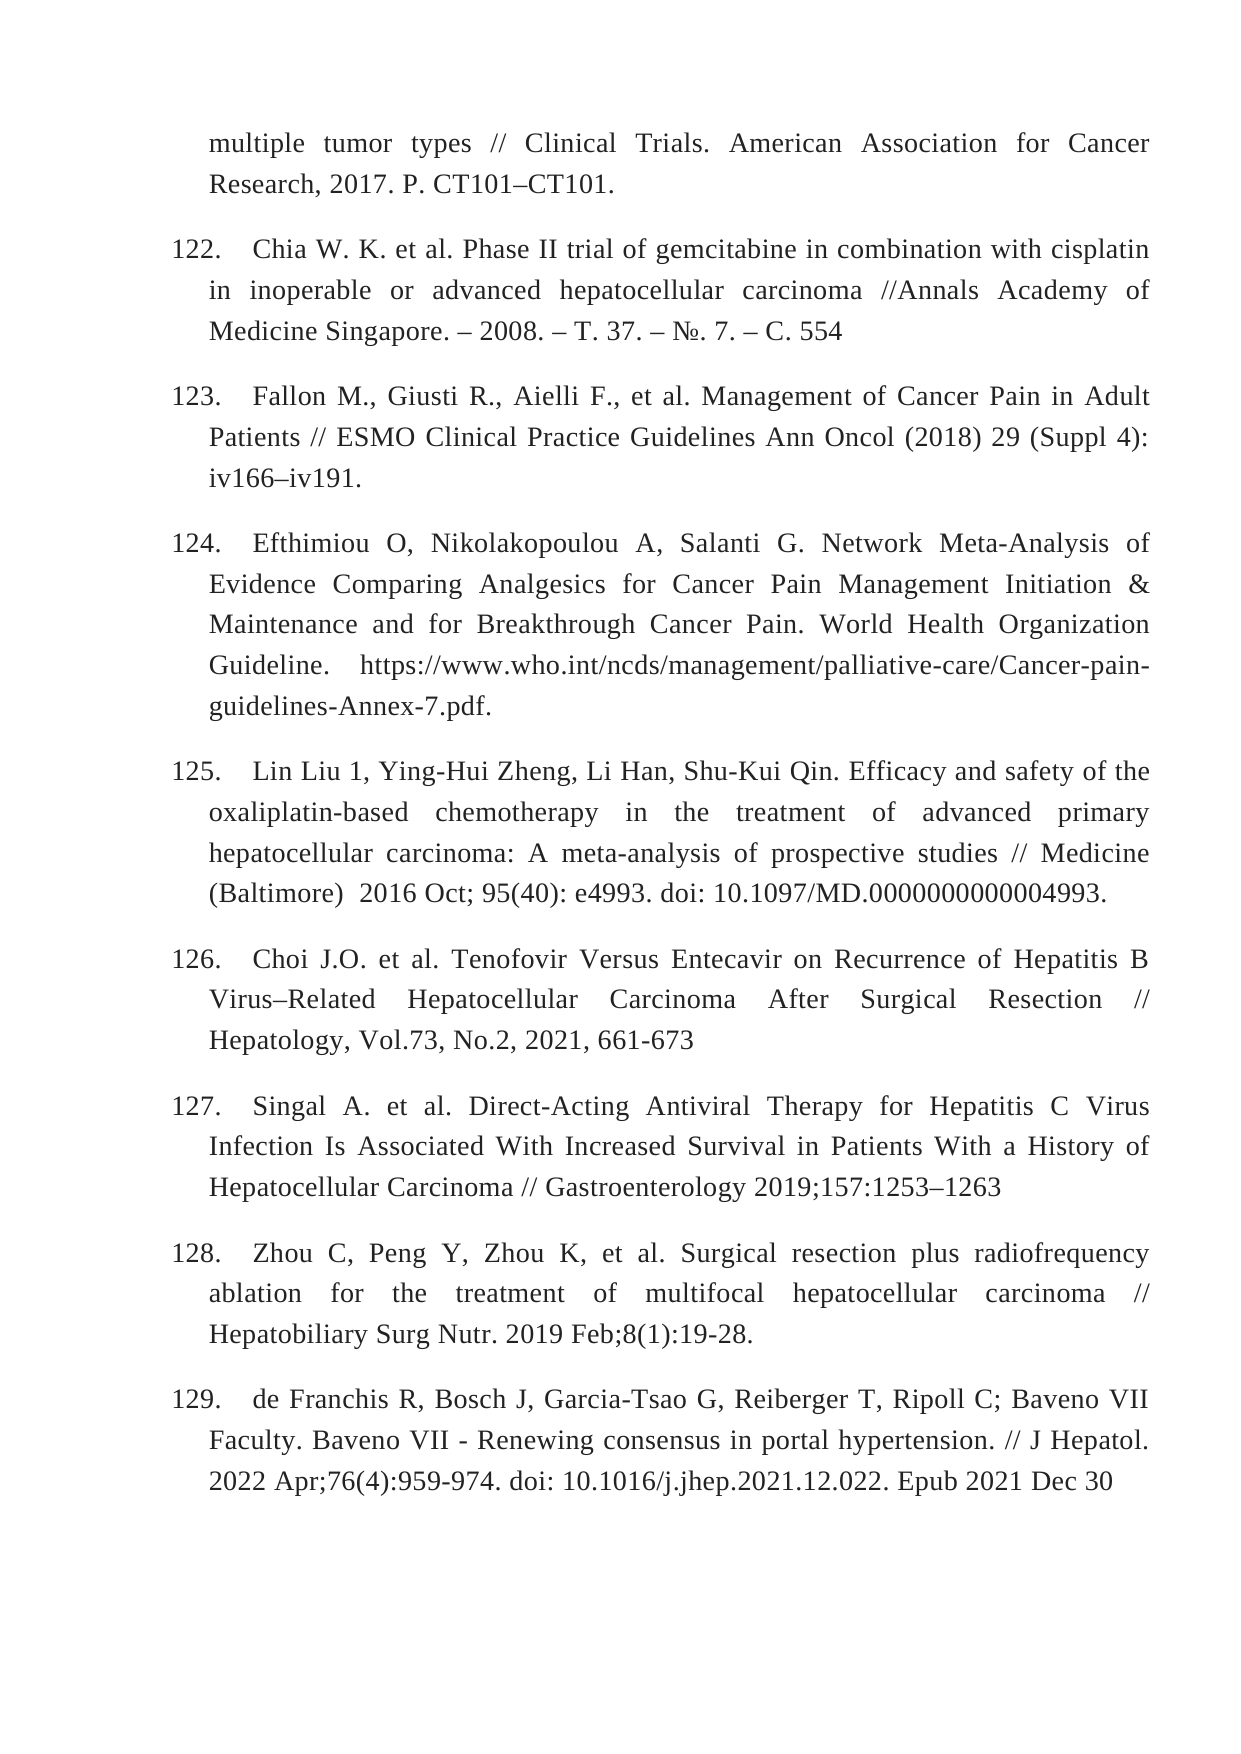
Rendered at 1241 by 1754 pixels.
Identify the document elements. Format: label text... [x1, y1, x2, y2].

list Choi J.O. et al. Tenofovir Versus Entecavir on Recurrence of Hepatitis B Virus–Related Hepatocellular Carcinoma After Surgical Resection // Hepatology, Vol.73, No.2, 2021, 661-673 [171, 934, 1152, 1056]
list de Franchis R, Bosch J, Garcia-Tsao G, Reiberger T, Ripoll C; Baveno VII Faculty. Baveno VII - Renewing consensus in portal hypertension. // J Hepatol. 2022 Apr;76(4):959-974. doi: 10.1016/j.jhep.2021.12.022. Epub 2021 Dec 30 [171, 1374, 1152, 1496]
list Chia W. K. et al. Phase II trial of gemcitabine in combination with cisplatin in inoperable or advanced hepatocellular carcinoma //Annals Academy of Medicine Singapore. – 2008. – Т. 37. – №. 7. – С. 554 [171, 224, 1152, 346]
list Efthimiou O, Nikolakopoulou A, Salanti G. Network Meta-Analysis of Evidence Comparing Analgesics for Cancer Pain Management Initiation & Maintenance and for Breakthrough Cancer Pain. World Health Organization Guideline. https://www.who.int/ncds/management/palliative-care/Cancer-pain-guidelines-Annex-7.pdf. [171, 518, 1152, 721]
list Zhou C, Peng Y, Zhou K, et al. Surgical resection plus radiofrequency ablation for the treatment of multifocal hepatocellular carcinoma // Hepatobiliary Surg Nutr. 2019 Feb;8(1):19-28. [171, 1227, 1152, 1349]
list Fallon M., Giusti R., Aielli F., et al. Management of Cancer Pain in Adult Patients // ESMO Clinical Practice Guidelines Ann Oncol (2018) 29 (Suppl 4): iv166–iv191. [171, 371, 1152, 493]
list Singal A. et al. Direct-Acting Antiviral Therapy for Hepatitis C Virus Infection Is Associated With Increased Survival in Patients With a History of Hepatocellular Carcinoma // Gastroenterology 2019;157:1253–1263 [171, 1081, 1152, 1202]
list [171, 118, 1152, 199]
list Lin Liu 1, Ying-Hui Zheng, Li Han, Shu-Kui Qin. Efficacy and safety of the oxaliplatin-based chemotherapy in the treatment of advanced primary hepatocellular carcinoma: A meta-analysis of prospective studies // Medicine (Baltimore) 2016 Oct; 95(40): e4993. doi: 10.1097/MD.0000000000004993. [171, 746, 1152, 909]
